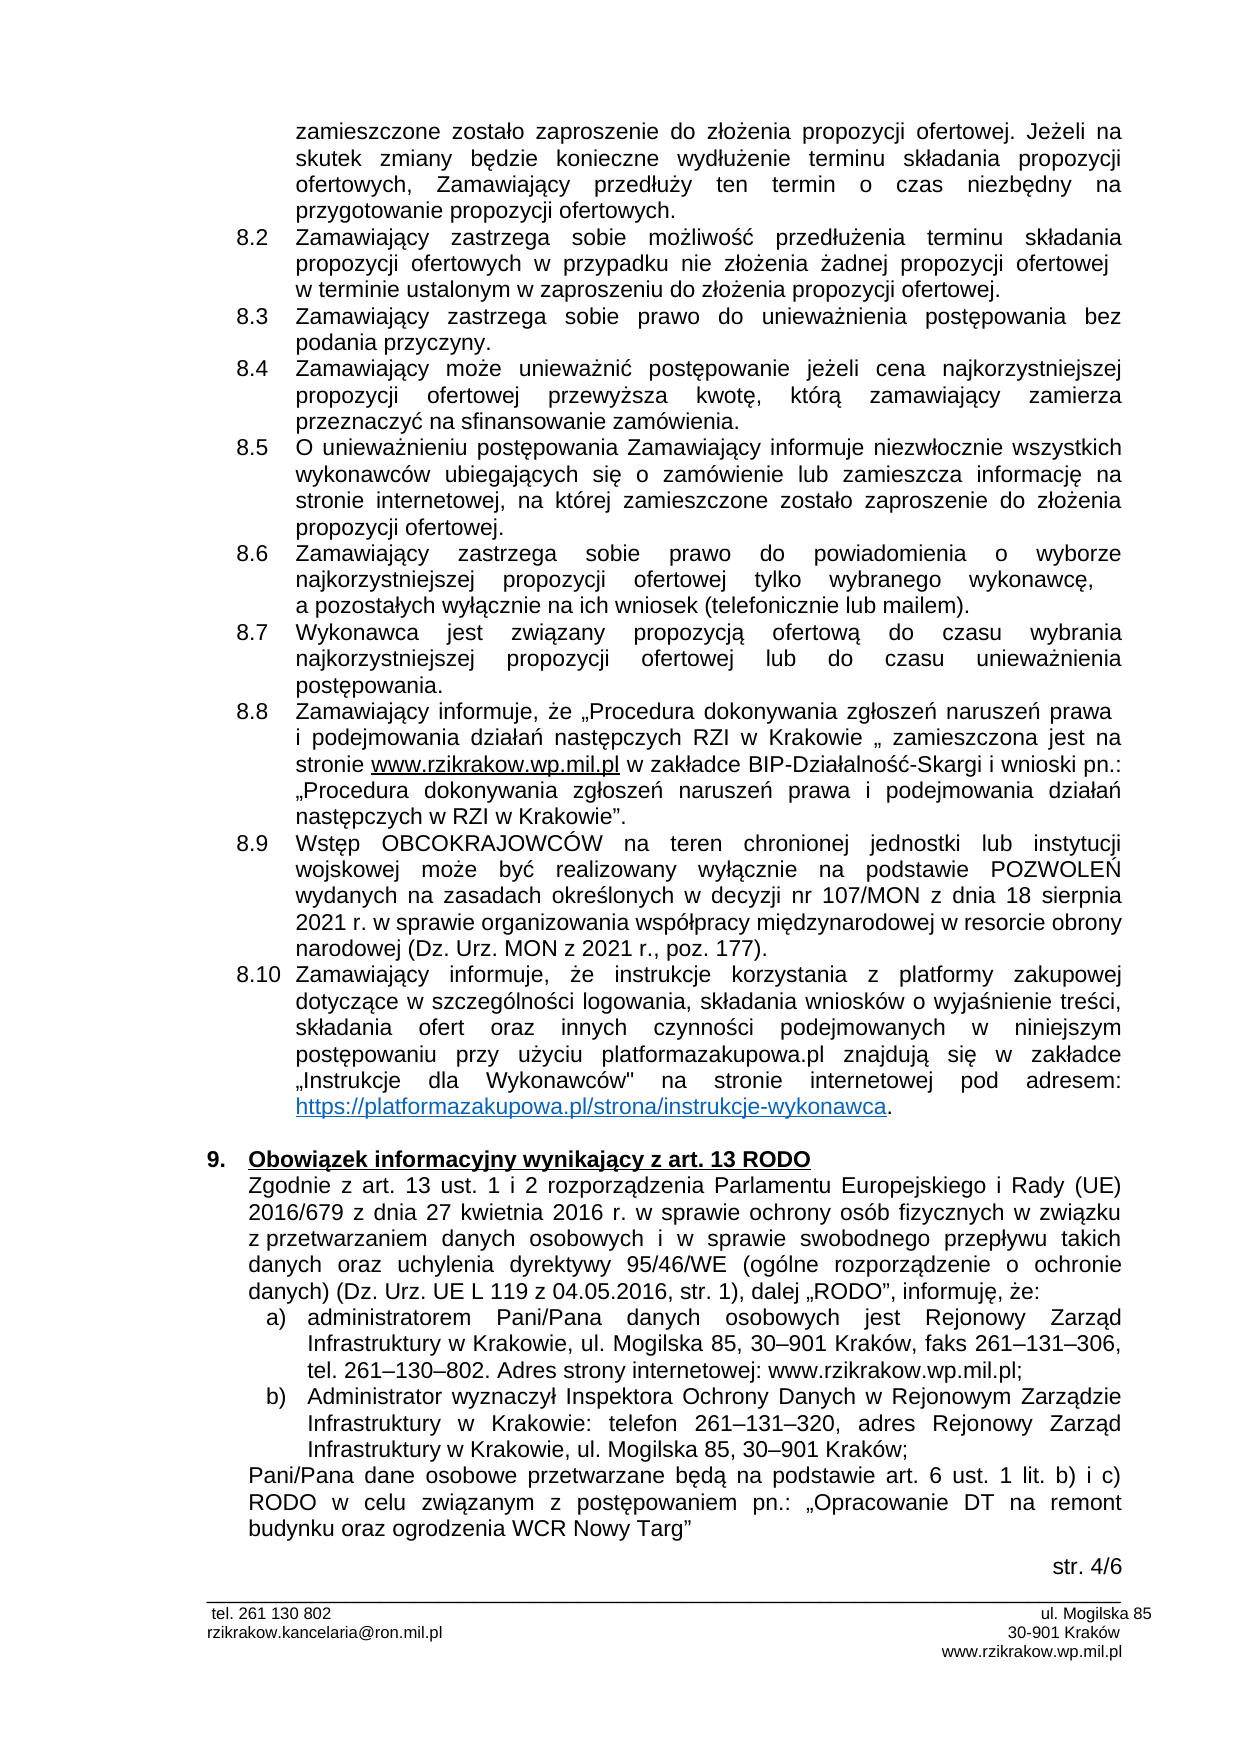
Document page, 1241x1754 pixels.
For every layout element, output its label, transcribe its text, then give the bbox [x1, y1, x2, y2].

text Obowiązek informacyjny wynikający z art. 13 RODO [207, 1146, 1122, 1172]
text Wstęp OBCOKRAJOWCÓW na teren chronionej jednostki lub instytucji wojskowej może być realizowany wyłącznie na podstawie POZWOLEŃ wydanych na zasadach określonych w decyzji nr 107/MON z dnia 18 sierpnia 2021 r. w sprawie organizowania współpracy międzynarodowej w resorcie obrony narodowej (Dz. Urz. MON z 2021 r., poz. 177). [236, 830, 1122, 961]
text Zamawiający informuje, że instrukcje korzystania z platformy zakupowej dotyczące w szczególności logowania, składania wniosków o wyjaśnienie treści, składania ofert oraz innych czynności podejmowanych w niniejszym postępowaniu przy użyciu platformazakupowa.pl znajdują się w zakładce „Instrukcje dla Wykonawców" na stronie internetowej pod adresem: https://platformazakupowa.pl/strona/instrukcje-wykonawca. [236, 961, 1122, 1119]
text Pani/Pana dane osobowe przetwarzane będą na podstawie art. 6 ust. 1 lit. b) i c) RODO w celu związanym z postępowaniem pn.: „Opracowanie DT na remont budynku oraz ogrodzenia WCR Nowy Targ” [248, 1462, 1122, 1541]
text O unieważnieniu postępowania Zamawiający informuje niezwłocznie wszystkich wykonawców ubiegających się o zamówienie lub zamieszcza informację na stronie internetowej, na której zamieszczone zostało zaproszenie do złożenia propozycji ofertowej. [236, 434, 1122, 540]
text Zamawiający zastrzega sobie prawo do powiadomienia o wyborze najkorzystniejszej propozycji ofertowej tylko wybranego wykonawcę, a pozostałych wyłącznie na ich wniosek (telefonicznie lub mailem). [236, 540, 1122, 619]
text Zgodnie z art. 13 ust. 1 i 2 rozporządzenia Parlamentu Europejskiego i Rady (UE) 2016/679 z dnia 27 kwietnia 2016 r. w sprawie ochrony osób fizycznych w związku z przetwarzaniem danych osobowych i w sprawie swobodnego przepływu takich danych oraz uchylenia dyrektywy 95/46/WE (ogólne rozporządzenie o ochronie danych) (Dz. Urz. UE L 119 z 04.05.2016, str. 1), dalej „RODO”, informuję, że: [248, 1172, 1122, 1304]
text Zamawiający informuje, że „Procedura dokonywania zgłoszeń naruszeń prawa i podejmowania działań następczych RZI w Krakowie „ zamieszczona jest na stronie www.rzikrakow.wp.mil.pl w zakładce BIP-Działalność-Skargi i wnioski pn.: „Procedura dokonywania zgłoszeń naruszeń prawa i podejmowania działań następczych w RZI w Krakowie”. [236, 698, 1122, 830]
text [236, 118, 1122, 223]
text Wykonawca jest związany propozycją ofertową do czasu wybrania najkorzystniejszej propozycji ofertowej lub do czasu unieważnienia postępowania. [236, 619, 1122, 698]
text Zamawiający może unieważnić postępowanie jeżeli cena najkorzystniejszej propozycji ofertowej przewyższa kwotę, którą zamawiający zamierza przeznaczyć na sfinansowanie zamówienia. [236, 355, 1122, 434]
text Zamawiający zastrzega sobie możliwość przedłużenia terminu składania propozycji ofertowych w przypadku nie złożenia żadnej propozycji ofertowej w terminie ustalonym w zaproszeniu do złożenia propozycji ofertowej. [236, 223, 1122, 303]
text administratorem Pani/Pana danych osobowych jest Rejonowy Zarząd Infrastruktury w Krakowie, ul. Mogilska 85, 30–901 Kraków, faks 261–131–306, tel. 261–130–802. Adres strony internetowej: www.rzikrakow.wp.mil.pl; [266, 1304, 1122, 1383]
text Zamawiający zastrzega sobie prawo do unieważnienia postępowania bez podania przyczyny. [236, 303, 1122, 355]
text Administrator wyznaczył Inspektora Ochrony Danych w Rejonowym Zarządzie Infrastruktury w Krakowie: telefon 261–131–320, adres Rejonowy Zarząd Infrastruktury w Krakowie, ul. Mogilska 85, 30–901 Kraków; [266, 1383, 1122, 1462]
